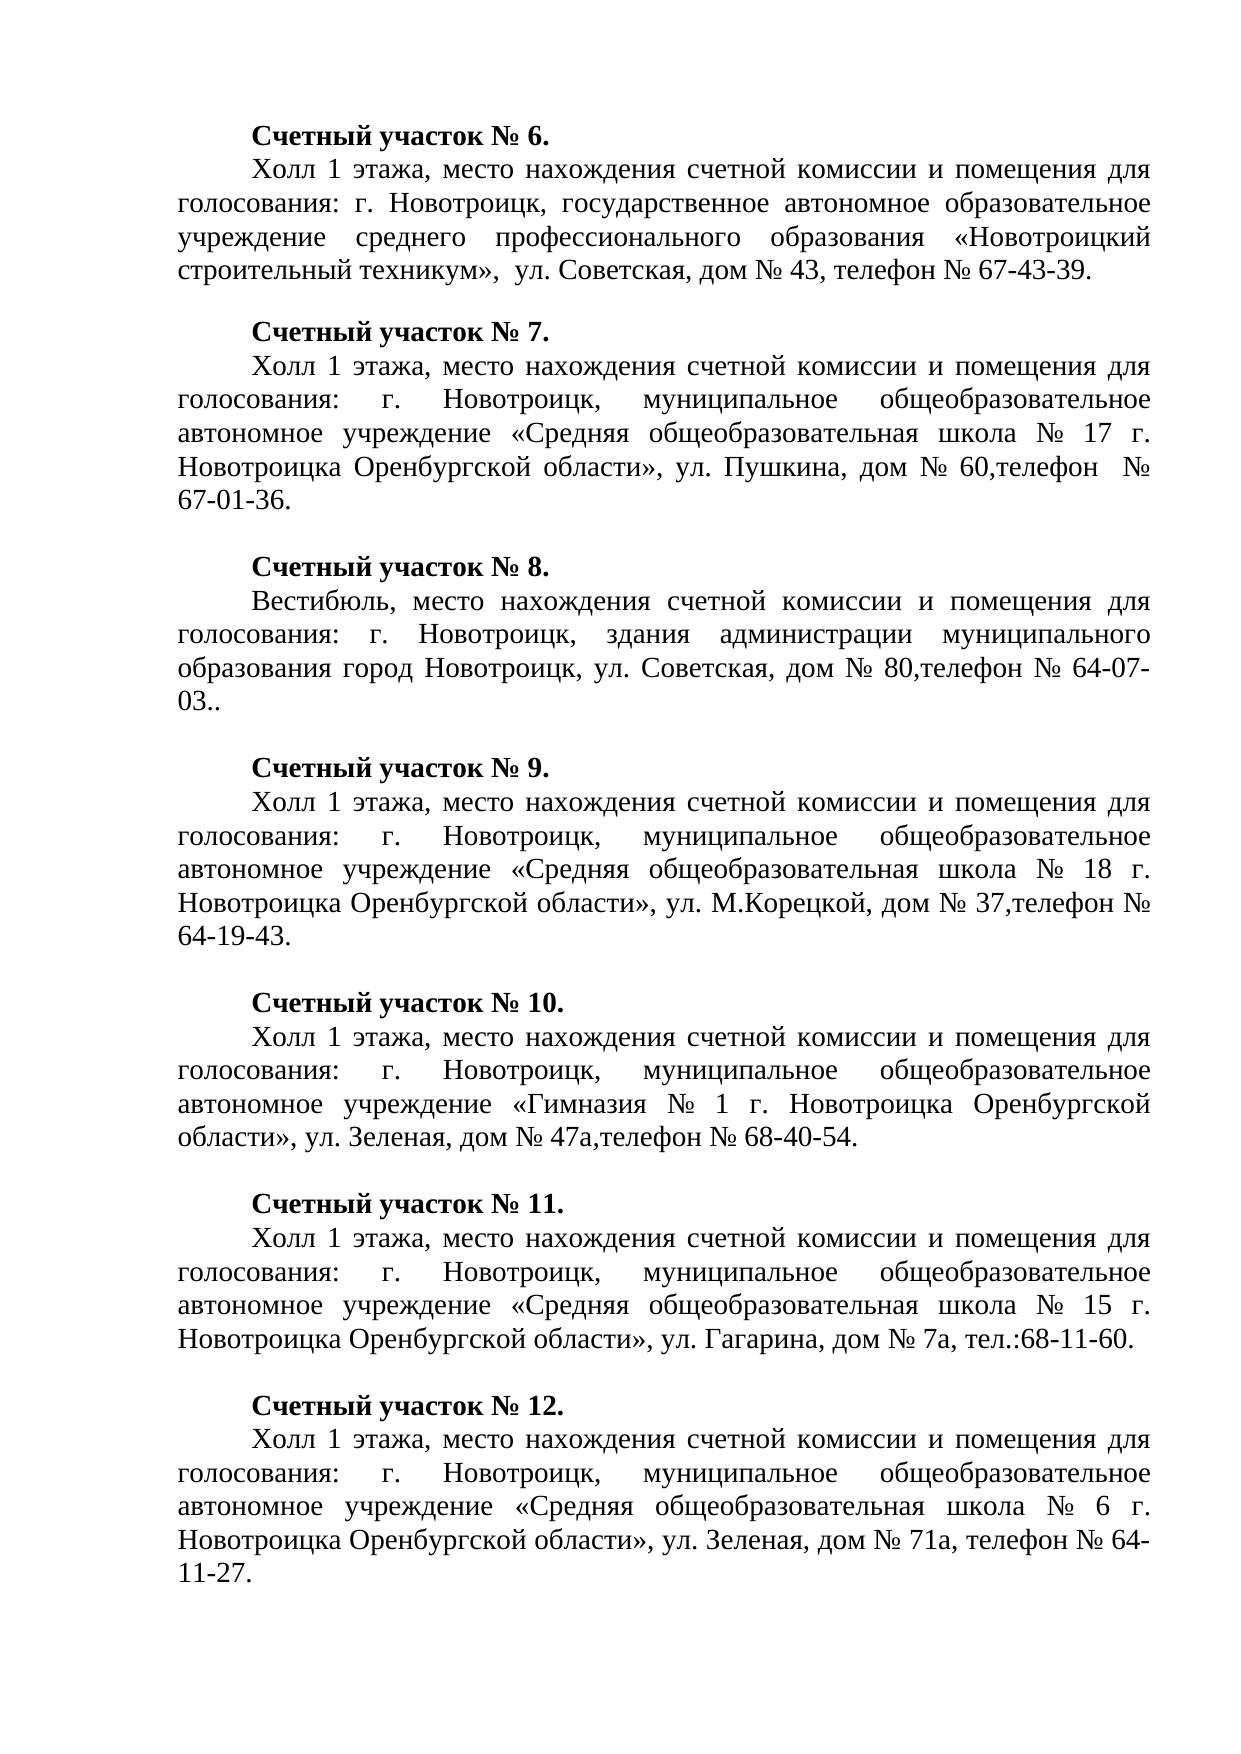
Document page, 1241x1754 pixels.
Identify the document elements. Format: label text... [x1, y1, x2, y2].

subtitle Счетный участок № 6. [177, 118, 1152, 152]
subtitle Счетный участок № 11. [177, 1187, 1152, 1220]
subtitle Холл 1 этажа, место нахождения счетной комиссии и помещения для голосования: г. Новотроицк, муниципальное общеобразовательное автономное учреждение «Средняя общеобразовательная школа № 18 г. Новотроицка Оренбургской области», ул. М.Корецкой, дом № 37,телефон № 64-19-43. [177, 784, 1152, 952]
subtitle Холл 1 этажа, место нахождения счетной комиссии и помещения для голосования: г. Новотроицк, муниципальное общеобразовательное автономное учреждение «Средняя общеобразовательная школа № 6 г. Новотроицка Оренбургской области», ул. Зеленая, дом № 71а, телефон № 64-11-27. [177, 1421, 1152, 1589]
subtitle Счетный участок № 7. [177, 314, 1152, 348]
subtitle Холл 1 этажа, место нахождения счетной комиссии и помещения для голосования: г. Новотроицк, муниципальное общеобразовательное автономное учреждение «Средняя общеобразовательная школа № 17 г. Новотроицка Оренбургской области», ул. Пушкина, дом № 60,телефон № 67-01-36. [177, 348, 1152, 516]
subtitle Холл 1 этажа, место нахождения счетной комиссии и помещения для голосования: г. Новотроицк, муниципальное общеобразовательное автономное учреждение «Гимназия № 1 г. Новотроицка Оренбургской области», ул. Зеленая, дом № 47а,телефон № 68-40-54. [177, 1019, 1152, 1153]
subtitle Счетный участок № 9. [177, 751, 1152, 784]
subtitle Счетный участок № 8. [177, 549, 1152, 583]
subtitle Счетный участок № 10. [177, 985, 1152, 1019]
subtitle Вестибюль, место нахождения счетной комиссии и помещения для голосования: г. Новотроицк, здания администрации муниципального образования город Новотроицк, ул. Советская, дом № 80,телефон № 64-07-03.. [177, 583, 1152, 717]
subtitle Холл 1 этажа, место нахождения счетной комиссии и помещения для голосования: г. Новотроицк, государственное автономное образовательное учреждение среднего профессионального образования «Новотроицкий строительный техникум», ул. Советская, дом № 43, телефон № 67-43-39. [177, 152, 1152, 286]
subtitle Холл 1 этажа, место нахождения счетной комиссии и помещения для голосования: г. Новотроицк, муниципальное общеобразовательное автономное учреждение «Средняя общеобразовательная школа № 15 г. Новотроицка Оренбургской области», ул. Гагарина, дом № 7а, тел.:68-11-60. [177, 1220, 1152, 1354]
subtitle Счетный участок № 12. [177, 1388, 1152, 1421]
